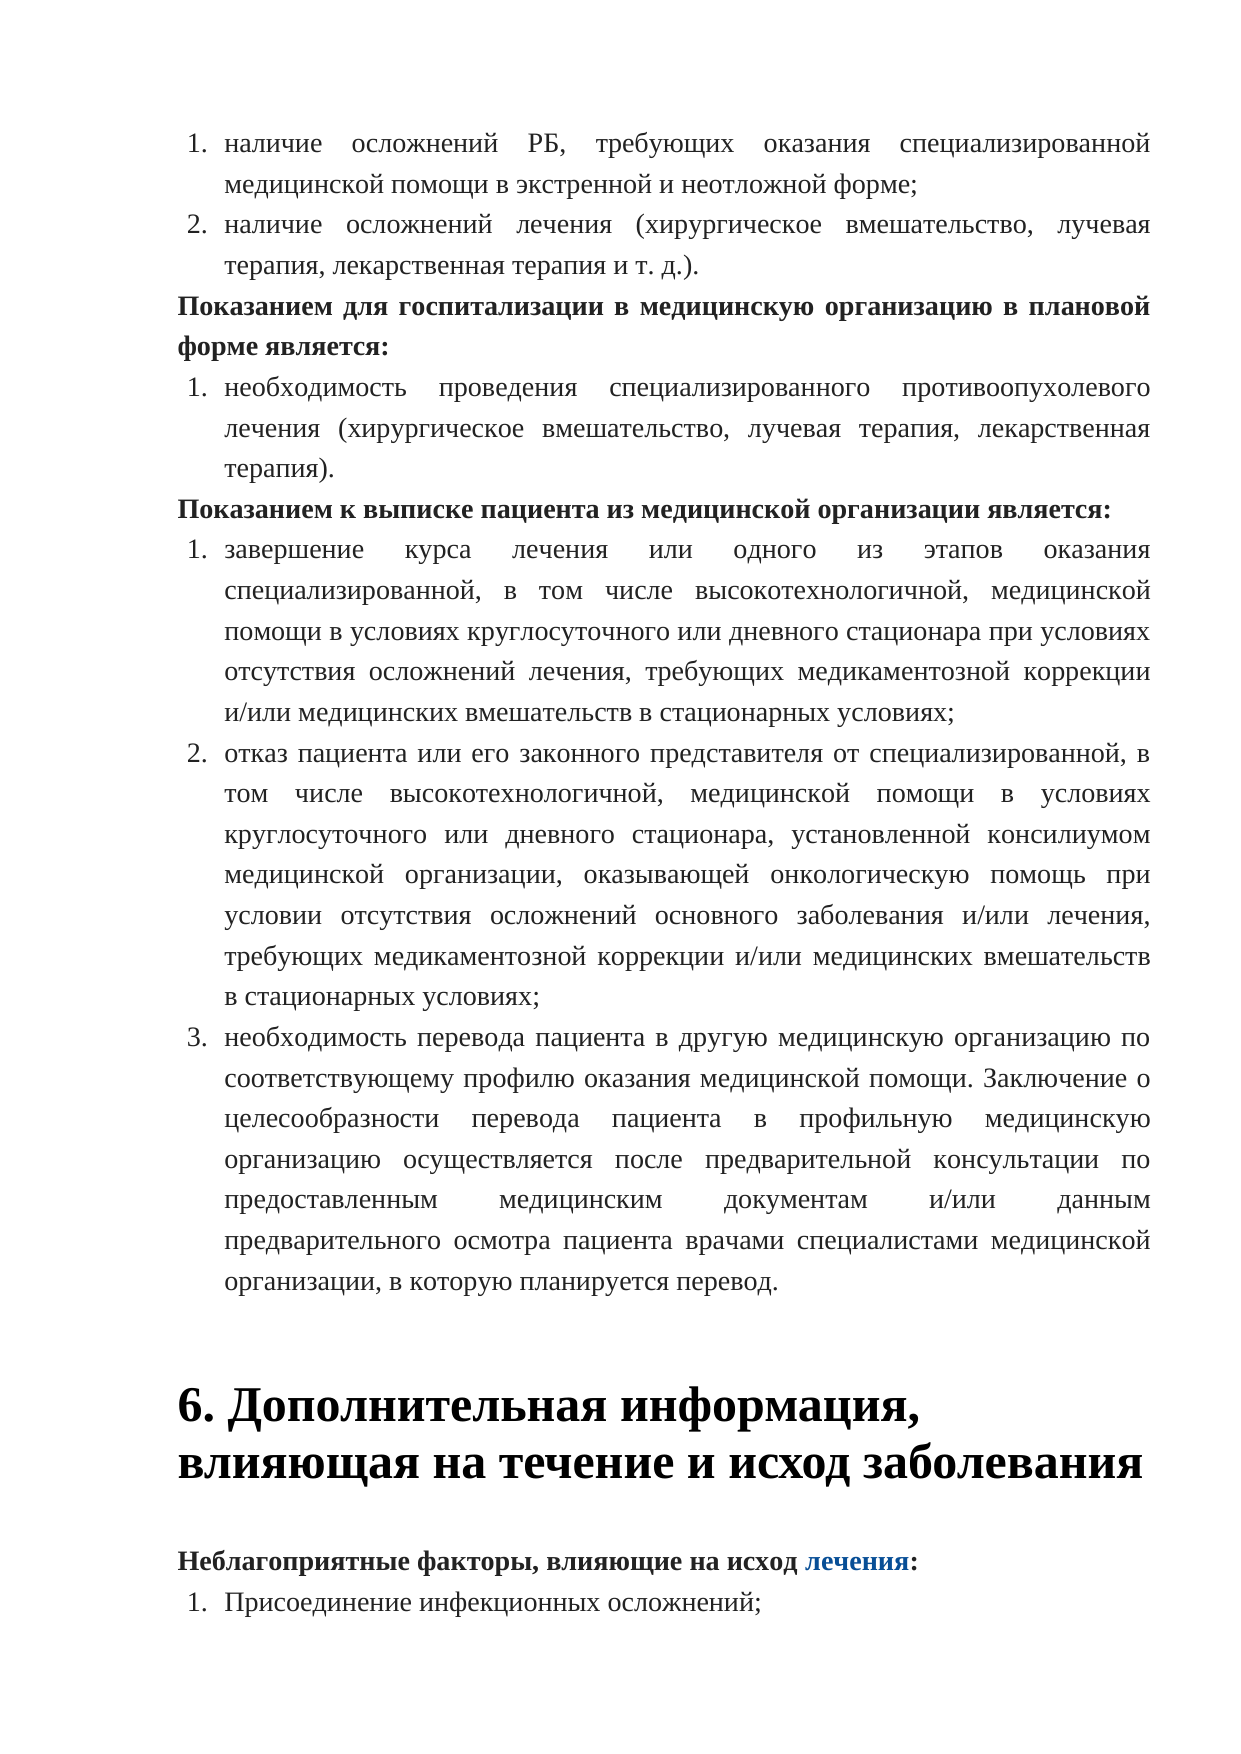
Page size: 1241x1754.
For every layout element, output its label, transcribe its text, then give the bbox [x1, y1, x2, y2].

list Присоединение инфекционных осложнений; [187, 1577, 1152, 1617]
text Показанием для госпитализации в медицинскую организацию в плановой форме является: [177, 281, 1152, 362]
list необходимость перевода пациента в другую медицинскую организацию по соответствующему профилю оказания медицинской помощи. Заключение о целесообразности перевода пациента в профильную медицинскую организацию осуществляется после предварительной консультации по предоставленным медицинским документам и/или данным предварительного осмотра пациента врачами специалистами медицинской организации, в которую планируется перевод. [187, 1012, 1152, 1296]
list необходимость проведения специализированного противоопухолевого лечения (хирургическое вмешательство, лучевая терапия, лекарственная терапия). [187, 362, 1152, 484]
list отказ пациента или его законного представителя от специализированной, в том числе высокотехнологичной, медицинской помощи в условиях круглосуточного или дневного стационара, установленной консилиумом медицинской организации, оказывающей онкологическую помощь при условии отсутствия осложнений основного заболевания и/или лечения, требующих медикаментозной коррекции и/или медицинских вмешательств в стационарных условиях; [187, 727, 1152, 1012]
text Неблагоприятные факторы, влияющие на исход лечения: [177, 1536, 1152, 1577]
text 6. Дополнительная информация, влияющая на течение и исход заболевания [177, 1374, 1152, 1489]
list наличие осложнений РБ, требующих оказания специализированной медицинской помощи в экстренной и неотложной форме; [187, 118, 1152, 199]
text Показанием к выписке пациента из медицинской организации является: [177, 484, 1152, 524]
list завершение курса лечения или одного из этапов оказания специализированной, в том числе высокотехнологичной, медицинской помощи в условиях круглосуточного или дневного стационара при условиях отсутствия осложнений лечения, требующих медикаментозной коррекции и/или медицинских вмешательств в стационарных условиях; [187, 524, 1152, 727]
list наличие осложнений лечения (хирургическое вмешательство, лучевая терапия, лекарственная терапия и т. д.). [187, 199, 1152, 281]
